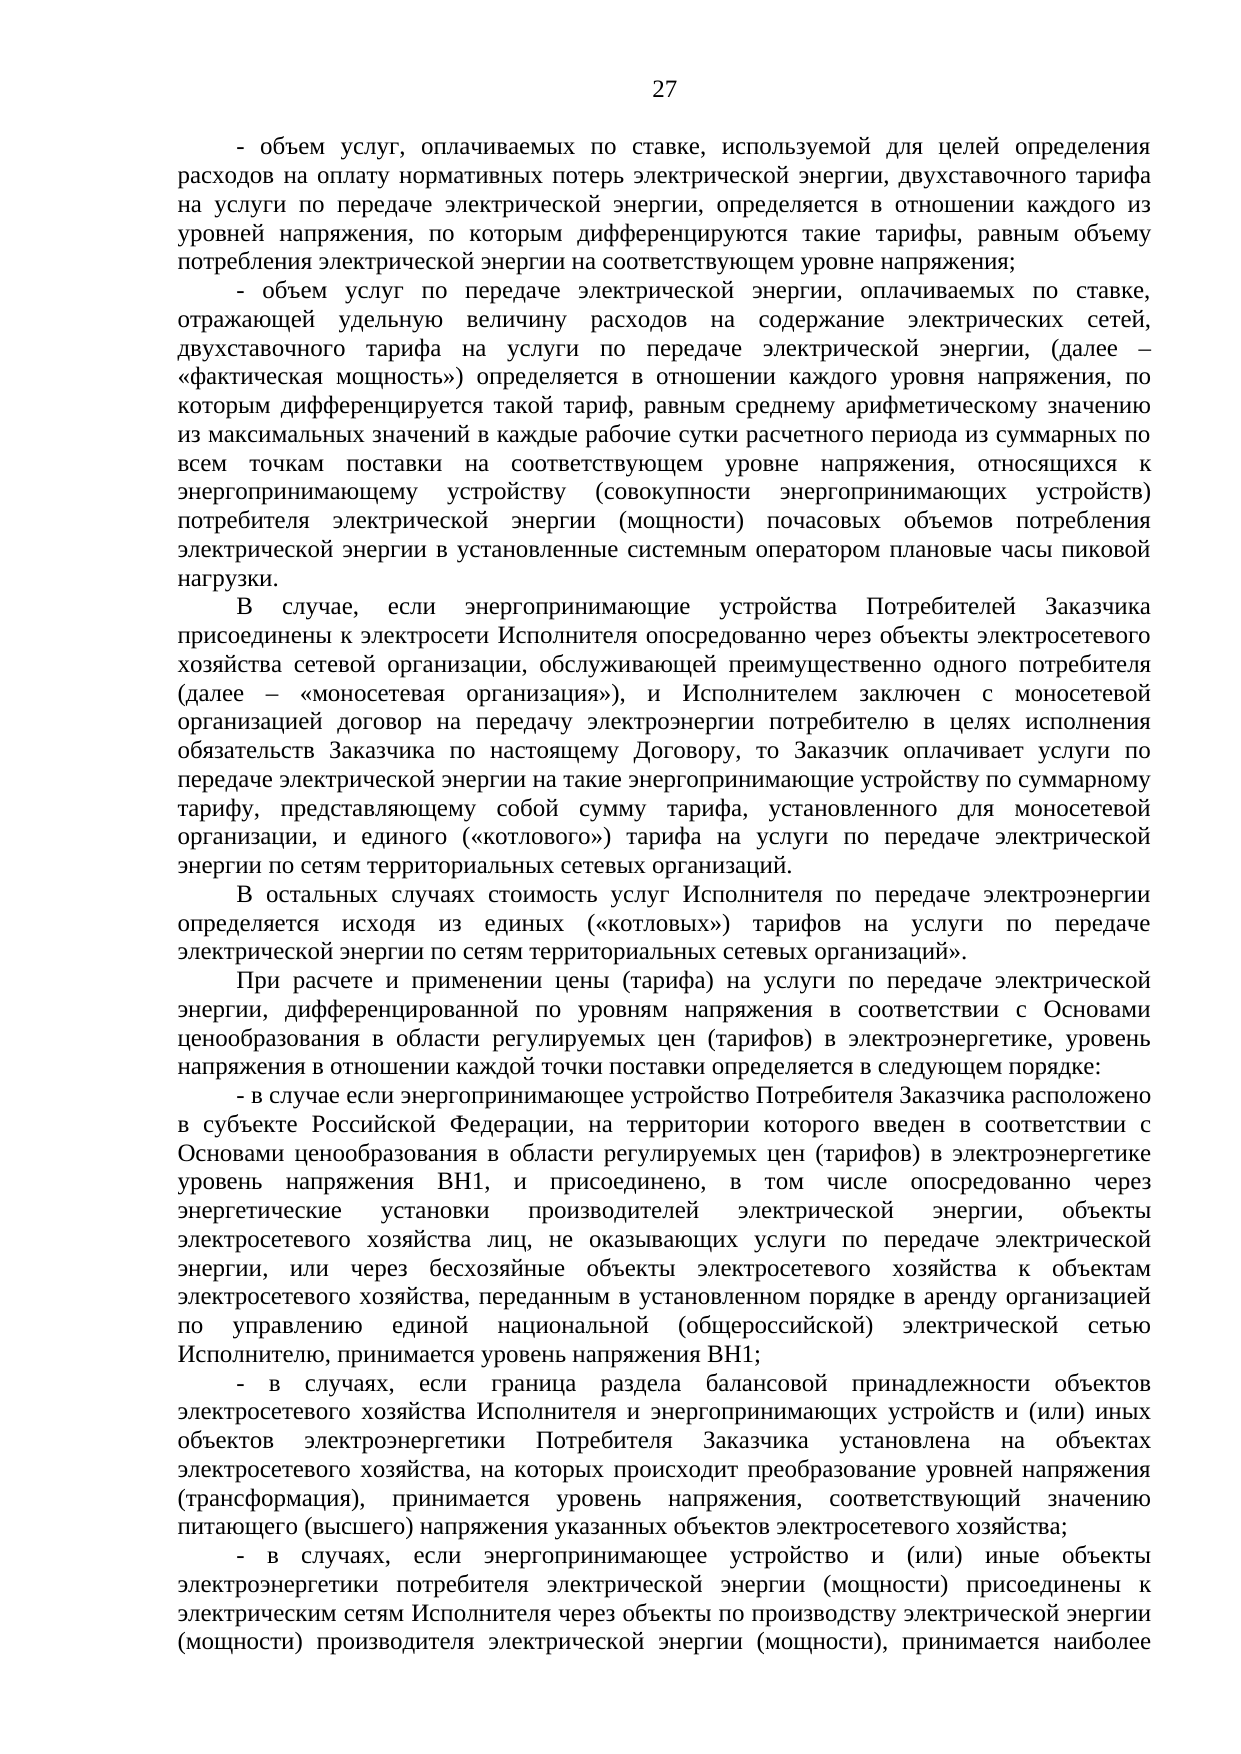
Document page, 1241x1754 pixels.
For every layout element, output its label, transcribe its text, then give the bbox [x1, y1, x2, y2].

text При расчете и применении цены (тарифа) на услуги по передаче электрической энергии, дифференцированной по уровням напряжения в соответствии с Основами ценообразования в области регулируемых цен (тарифов) в электроэнергетике, уровень напряжения в отношении каждой точки поставки определяется в следующем порядке: [177, 965, 1152, 1080]
text В случае, если энергопринимающие устройства Потребителей Заказчика присоединены к электросети Исполнителя опосредованно через объекты электросетевого хозяйства сетевой организации, обслуживающей преимущественно одного потребителя (далее – «моносетевая организация»), и Исполнителем заключен с моносетевой организацией договор на передачу электроэнергии потребителю в целях исполнения обязательств Заказчика по настоящему Договору, то Заказчик оплачивает услуги по передаче электрической энергии на такие энергопринимающие устройству по суммарному тарифу, представляющему собой сумму тарифа, установленного для моносетевой организации, и единого («котлового») тарифа на услуги по передаче электрической энергии по сетям территориальных сетевых организаций. [177, 591, 1152, 879]
text - в случае если энергопринимающее устройство Потребителя Заказчика расположено в субъекте Российской Федерации, на территории которого введен в соответствии с Основами ценообразования в области регулируемых цен (тарифов) в электроэнергетике уровень напряжения ВН1, и присоединено, в том числе опосредованно через энергетические установки производителей электрической энергии, объекты электросетевого хозяйства лиц, не оказывающих услуги по передаче электрической энергии, или через бесхозяйные объекты электросетевого хозяйства к объектам электросетевого хозяйства, переданным в установленном порядке в аренду организацией по управлению единой национальной (общероссийской) электрической сетью Исполнителю, принимается уровень напряжения ВН1; [177, 1080, 1152, 1368]
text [177, 1540, 1152, 1655]
text - объем услуг, оплачиваемых по ставке, используемой для целей определения расходов на оплату нормативных потерь электрической энергии, двухставочного тарифа на услуги по передаче электрической энергии, определяется в отношении каждого из уровней напряжения, по которым дифференцируются такие тарифы, равным объему потребления электрической энергии на соответствующем уровне напряжения; [177, 131, 1152, 275]
text - объем услуг по передаче электрической энергии, оплачиваемых по ставке, отражающей удельную величину расходов на содержание электрических сетей, двухставочного тарифа на услуги по передаче электрической энергии, (далее – «фактическая мощность») определяется в отношении каждого уровня напряжения, по которым дифференцируется такой тариф, равным среднему арифметическому значению из максимальных значений в каждые рабочие сутки расчетного периода из суммарных по всем точкам поставки на соответствующем уровне напряжения, относящихся к энергопринимающему устройству (совокупности энергопринимающих устройств) потребителя электрической энергии (мощности) почасовых объемов потребления электрической энергии в установленные системным оператором плановые часы пиковой нагрузки. [177, 275, 1152, 591]
text В остальных случаях стоимость услуг Исполнителя по передаче электроэнергии определяется исходя из единых («котловых») тарифов на услуги по передаче электрической энергии по сетям территориальных сетевых организаций». [177, 879, 1152, 965]
text - в случаях, если граница раздела балансовой принадлежности объектов электросетевого хозяйства Исполнителя и энергопринимающих устройств и (или) иных объектов электроэнергетики Потребителя Заказчика установлена на объектах электросетевого хозяйства, на которых происходит преобразование уровней напряжения (трансформация), принимается уровень напряжения, соответствующий значению питающего (высшего) напряжения указанных объектов электросетевого хозяйства; [177, 1368, 1152, 1540]
